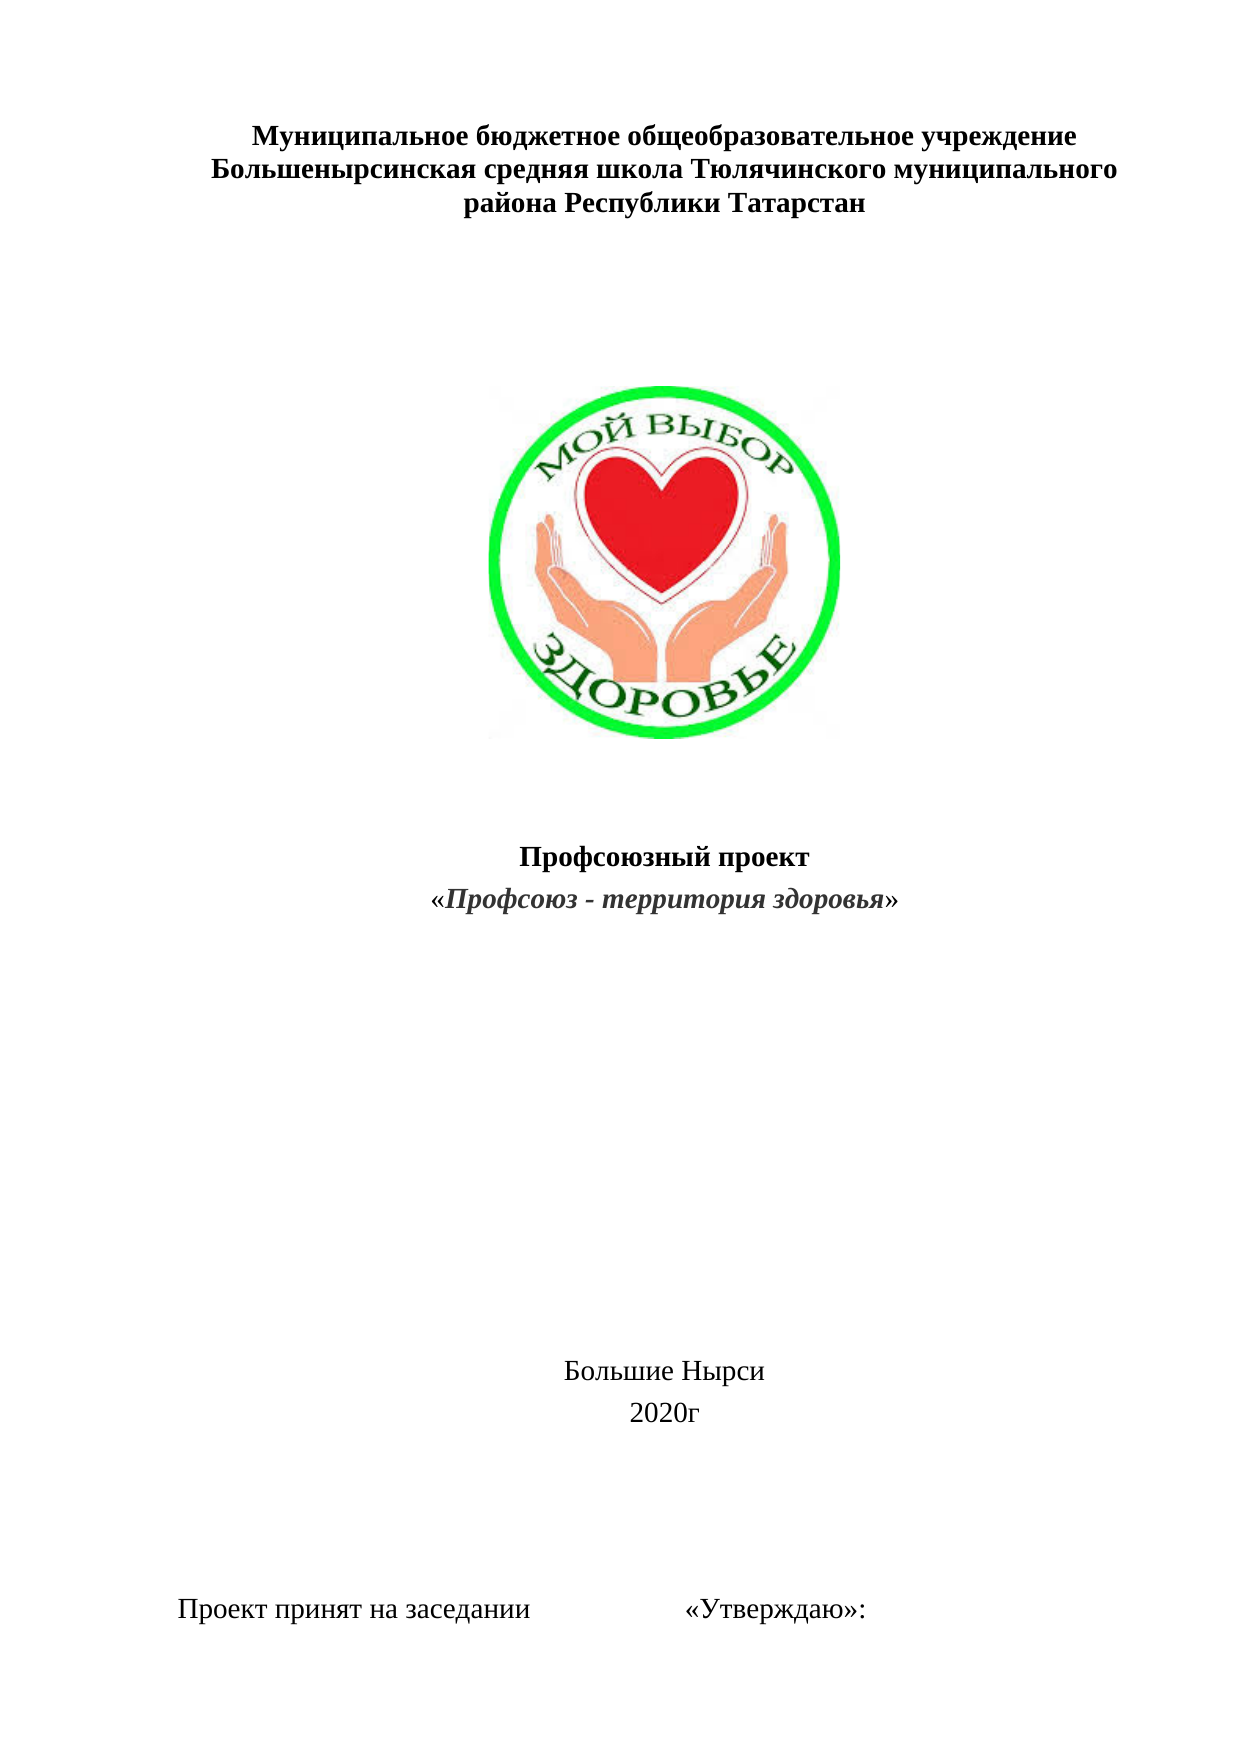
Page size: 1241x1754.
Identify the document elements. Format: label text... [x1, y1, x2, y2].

subtitle «Профсоюз - территория здоровья» [177, 872, 1152, 915]
picture [488, 386, 841, 739]
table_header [673, 1591, 1181, 1636]
subtitle Большие Нырси [177, 1343, 1152, 1386]
subtitle 2020г [177, 1386, 1152, 1429]
text Муниципальное бюджетное общеобразовательное учреждение Большенырсинская средняя школа Тюлячинского муниципального района Республики Татарстан [177, 118, 1152, 219]
text Профсоюзный проект [177, 839, 1152, 872]
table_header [166, 1591, 673, 1636]
